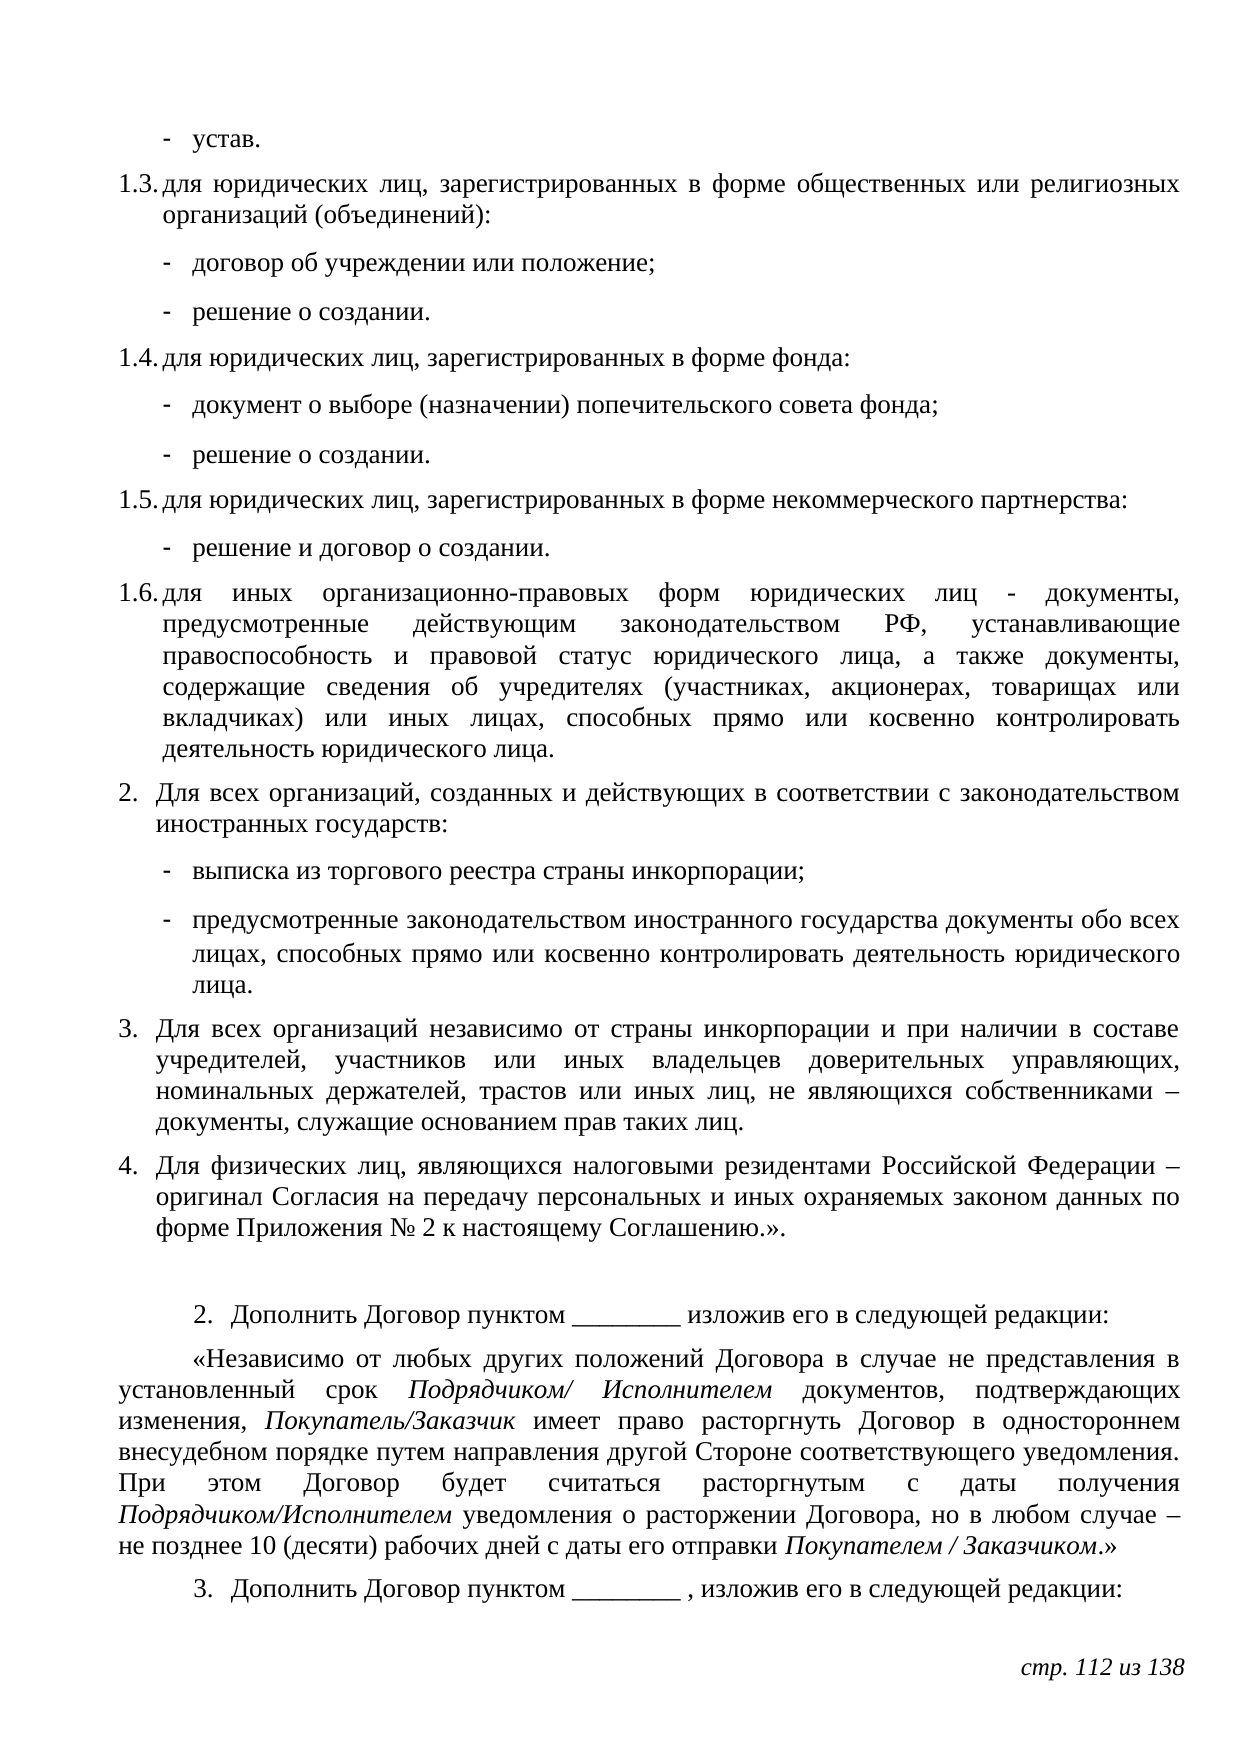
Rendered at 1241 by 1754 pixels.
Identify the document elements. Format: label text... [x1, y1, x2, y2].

list выписка из торгового реестра страны инкорпорации; [162, 851, 1181, 887]
list для иных организационно-правовых форм юридических лиц - документы, предусмотренные действующим законодательством РФ, устанавливающие правоспособность и правовой статус юридического лица, а также документы, содержащие сведения об учредителях (участниках, акционерах, товарищах или вкладчиках) или иных лицах, способных прямо или косвенно контролировать деятельность юридического лица. [118, 576, 1181, 763]
list Для физических лиц, являющихся налоговыми резидентами Российской Федерации – оригинал Согласия на передачу персональных и иных охраняемых законом данных по форме Приложения № 2 к настоящему Соглашению.». [118, 1149, 1181, 1242]
list решение о создании. [162, 292, 1181, 328]
list Дополнить Договор пунктом ________ изложив его в следующей редакции: [193, 1298, 1181, 1329]
list документ о выборе (назначении) попечительского совета фонда; [162, 385, 1181, 422]
list устав. [162, 118, 1181, 155]
list для юридических лиц, зарегистрированных в форме общественных или религиозных организаций (объединений): [118, 167, 1181, 230]
list для юридических лиц, зарегистрированных в форме некоммерческого партнерства: [118, 483, 1181, 514]
list предусмотренные законодательством иностранного государства документы обо всех лицах, способных прямо или косвенно контролировать деятельность юридического лица. [162, 900, 1181, 999]
list Дополнить Договор пунктом ________ , изложив его в следующей редакции: [193, 1572, 1181, 1604]
text «Независимо от любых других положений Договора в случае не представления в установленный срок Подрядчиком/ Исполнителем документов, подтверждающих изменения, Покупатель/Заказчик имеет право расторгнуть Договор в одностороннем внесудебном порядке путем направления другой Стороне соответствующего уведомления. При этом Договор будет считаться расторгнутым с даты получения Подрядчиком/Исполнителем уведомления о расторжении Договора, но в любом случае – не позднее 10 (десяти) рабочих дней с даты его отправки Покупателем / Заказчиком.» [118, 1342, 1181, 1560]
list договор об учреждении или положение; [162, 242, 1181, 279]
list решение и договор о создании. [162, 527, 1181, 564]
list Для всех организаций независимо от страны инкорпорации и при наличии в составе учредителей, участников или иных владельцев доверительных управляющих, номинальных держателей, трастов или иных лиц, не являющихся собственниками – документы, служащие основанием прав таких лиц. [118, 1012, 1181, 1136]
list решение о создании. [162, 434, 1181, 471]
list Для всех организаций, созданных и действующих в соответствии с законодательством иностранных государств: [118, 776, 1181, 838]
list для юридических лиц, зарегистрированных в форме фонда: [118, 341, 1181, 372]
